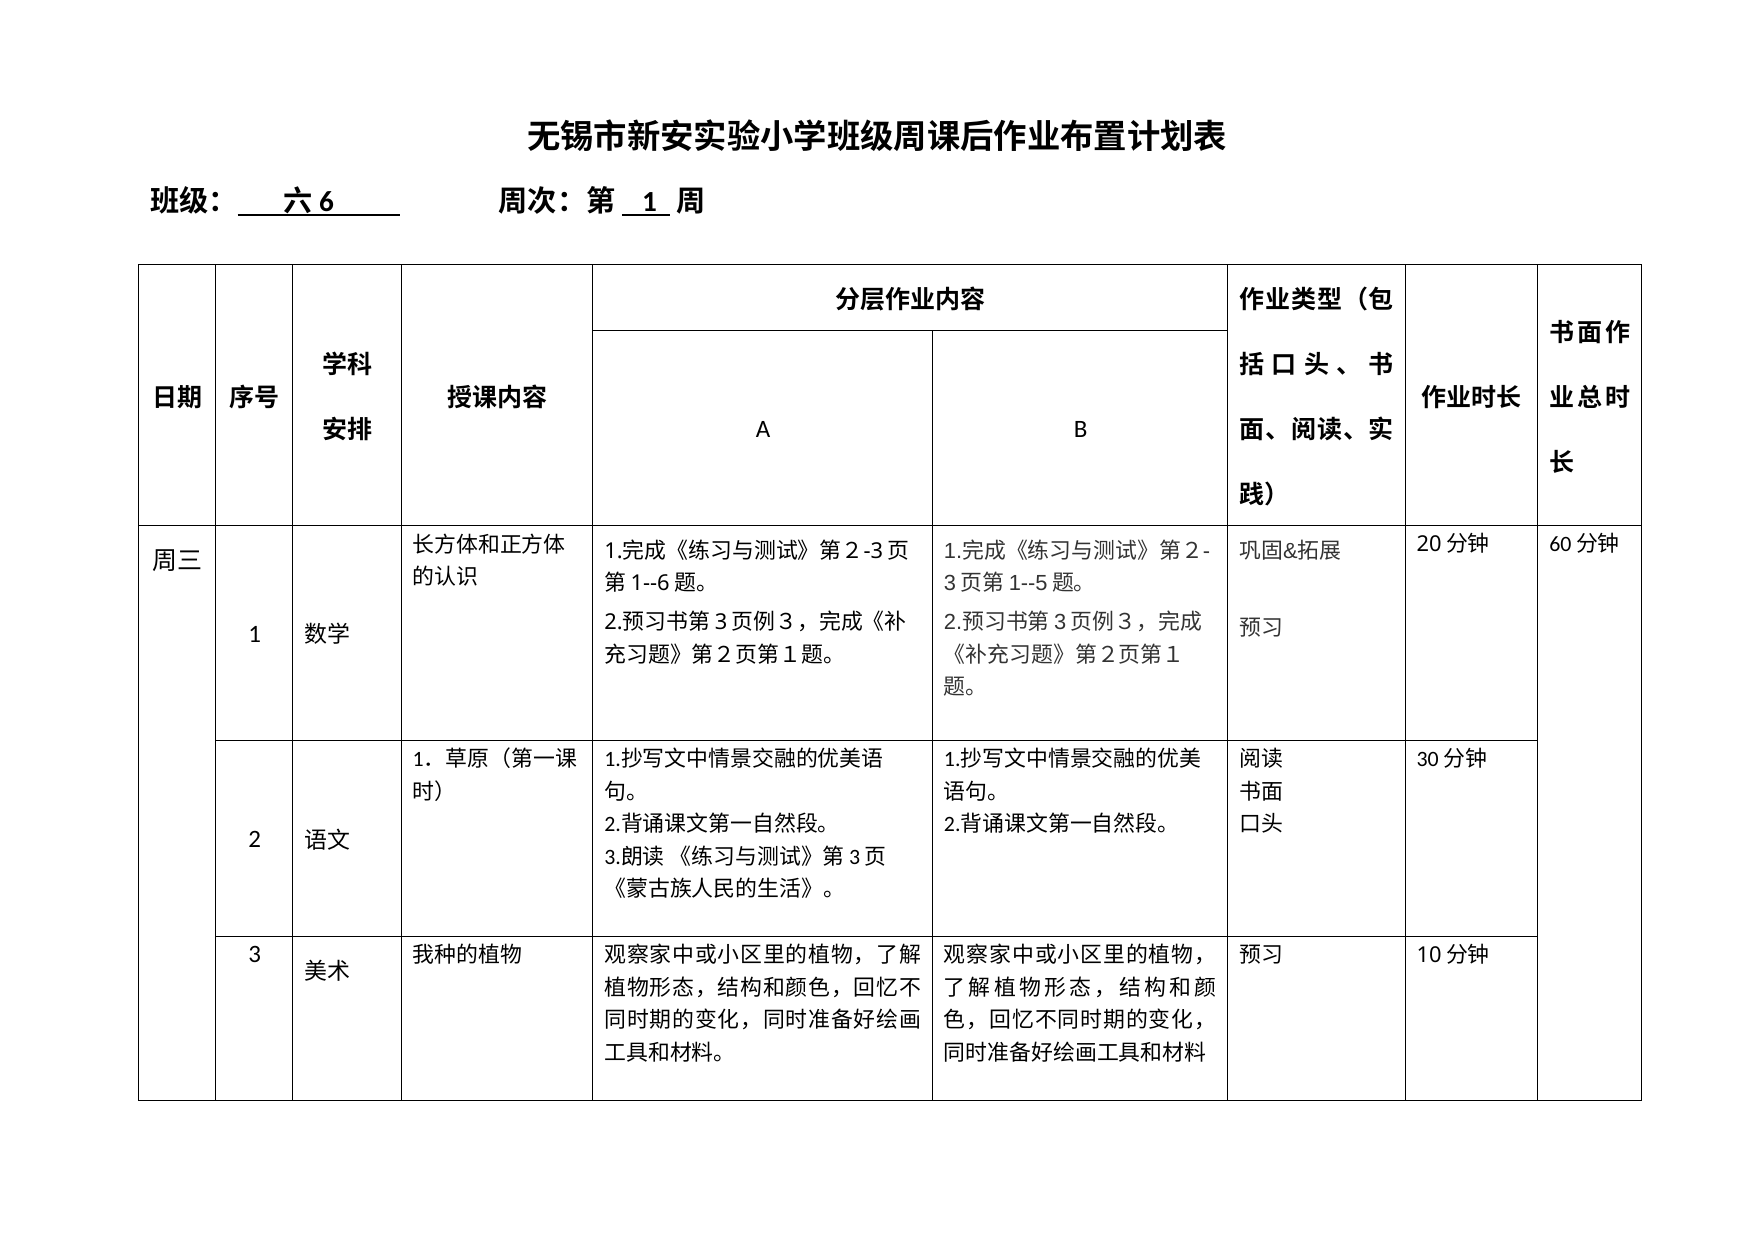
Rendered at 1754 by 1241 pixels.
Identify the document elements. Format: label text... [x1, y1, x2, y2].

table_header 序号 [216, 265, 292, 525]
text 班级： 六6 周次：第 1 周 [150, 167, 1604, 232]
table_cell 观察家中或小区里的植物，了解植物形态，结构和颜色，回忆不同时期的变化，同时准备好绘画工具和材料 [933, 937, 1227, 1099]
table_cell 我种的植物 [402, 937, 592, 1099]
table_cell 巩固&拓展 预习 [1228, 526, 1405, 740]
table_header 作业时长 [1406, 265, 1537, 525]
table_cell 周三 [139, 526, 215, 1099]
table_cell 1 [216, 526, 292, 740]
table_cell 3 [216, 937, 292, 1099]
table_cell 美术 [293, 937, 401, 1099]
table_cell 1．草原（第一课时） [402, 741, 592, 936]
table_cell 2 [216, 741, 292, 936]
table_cell 20分钟 [1406, 526, 1537, 740]
table_cell 观察家中或小区里的植物，了解植物形态，结构和颜色，回忆不同时期的变化，同时准备好绘画工具和材料。 [593, 937, 932, 1099]
table_cell 1.完成《练习与测试》第２-3页第1--5题。 2.预习书第3页例３，完成《补充习题》第２页第１题。 [933, 526, 1227, 740]
table_header 书面作业总时长 [1538, 265, 1641, 525]
table_cell 语文 [293, 741, 401, 936]
table_header 日期 [139, 265, 215, 525]
table_cell B [933, 331, 1227, 525]
table_cell 阅读 书面 口头 [1228, 741, 1405, 936]
table_cell 1.抄写文中情景交融的优美语句。 2.背诵课文第一自然段。 [933, 741, 1227, 936]
table_cell 10分钟 [1406, 937, 1537, 1099]
table_cell 60分钟 [1538, 526, 1641, 1099]
table_cell 长方体和正方体的认识 [402, 526, 592, 740]
table_cell 30分钟 [1406, 741, 1537, 936]
table_cell 1.抄写文中情景交融的优美语句。 2.背诵课文第一自然段。 3.朗读 《练习与测试》第3页《蒙古族人民的生活》。 [593, 741, 932, 936]
table_header 分层作业内容 [593, 265, 1227, 330]
table_cell 数学 [293, 526, 401, 740]
table_header 作业类型（包括口头、书面、阅读、实践） [1228, 265, 1405, 525]
table_cell 1.完成《练习与测试》第２-3页第1--6题。 2.预习书第3页例３，完成《补充习题》第２页第１题。 [593, 526, 932, 740]
table_cell 预习 [1228, 937, 1405, 1099]
text 无锡市新安实验小学班级周课后作业布置计划表 [150, 102, 1604, 167]
table_cell A [593, 331, 932, 525]
table_header 学科 安排 [293, 265, 401, 525]
table_header 授课内容 [402, 265, 592, 525]
